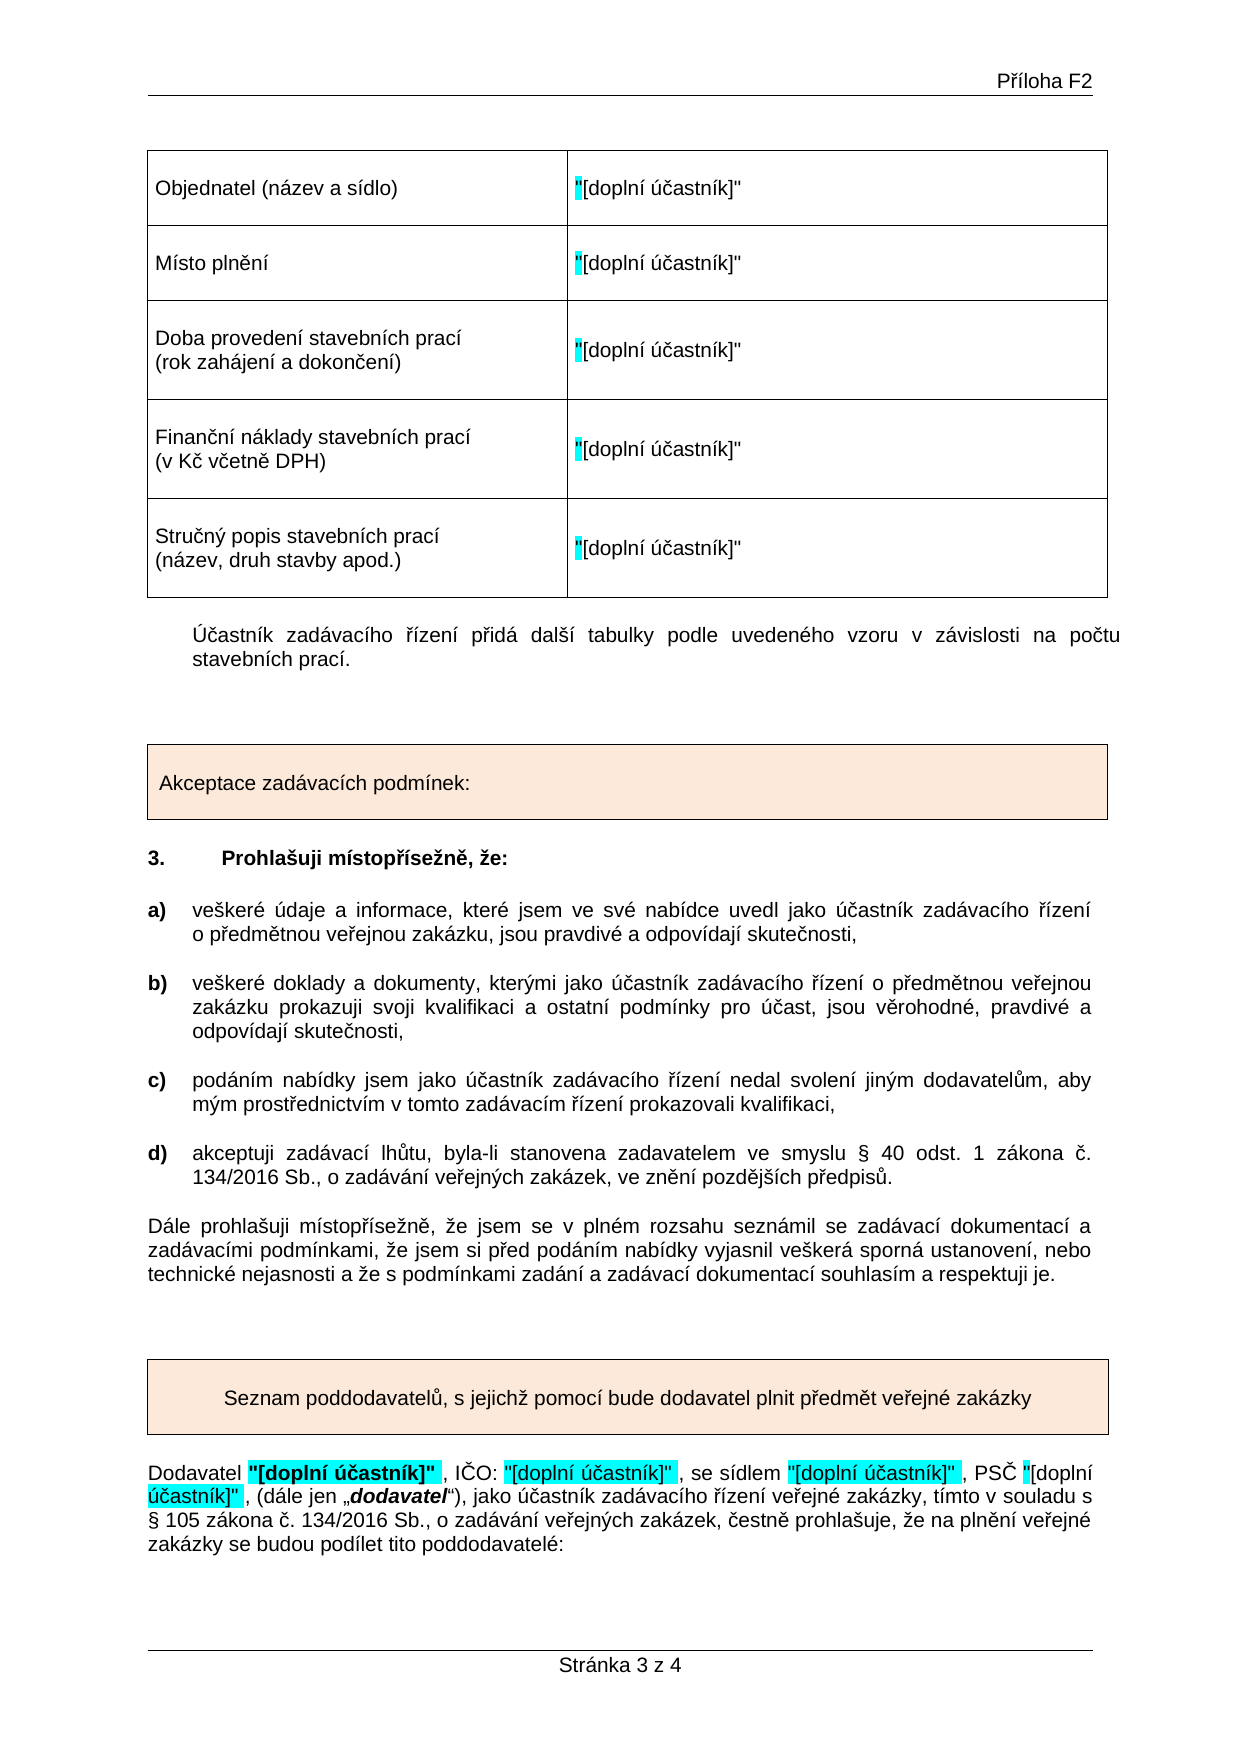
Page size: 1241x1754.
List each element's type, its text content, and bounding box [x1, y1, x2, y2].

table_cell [148, 400, 567, 498]
list veškeré doklady a dokumenty, kterými jako účastník zadávacího řízení o předmětnou veřejnou zakázku prokazuji svoji kvalifikaci a ostatní podmínky pro účast, jsou věrohodné, pravdivé a odpovídají skutečnosti, [148, 971, 1093, 1043]
table_cell [568, 301, 1107, 399]
table_cell [568, 400, 1107, 498]
table_header Seznam poddodavatelů, s jejichž pomocí bude dodavatel plnit předmět veřejné zakázky [148, 1360, 1108, 1434]
list akceptuji zadávací lhůtu, byla-li stanovena zadavatelem ve smyslu § 40 odst. 1 zákona č. 134/2016 Sb., o zadávání veřejných zakázek, ve znění pozdějších předpisů. [148, 1141, 1093, 1188]
list Účastník zadávacího řízení přidá další tabulky podle uvedeného vzoru v závislosti na počtu stavebních prací. [192, 623, 1122, 671]
table_cell Doba provedení stavebních prací (rok zahájení a dokončení) [148, 301, 567, 399]
table_header Akceptace zadávacích podmínek: [148, 745, 1107, 819]
table_cell Objednatel (název a sídlo) [148, 151, 567, 225]
text Dodavatel , IČO: , se sídlem , PSČ , (dále jen „dodavatel“), jako účastník zadávacího řízení veřejné zakázky, tímto v souladu s § 105 zákona č. 134/2016 Sb., o zadávání veřejných zakázek, čestně prohlašuje, že na plnění veřejné zakázky se budou podílet tito poddodavatelé: [148, 1460, 1093, 1556]
text Dále prohlašuji místopřísežně, že jsem se v plném rozsahu seznámil se zadávací dokumentací a zadávacími podmínkami, že jsem si před podáním nabídky vyjasnil veškerá sporná ustanovení, nebo technické nejasnosti a že s podmínkami zadání a zadávací dokumentací souhlasím a respektuji je. [148, 1213, 1093, 1285]
table_cell Místo plnění [148, 226, 567, 300]
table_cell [148, 499, 567, 597]
list Prohlašuji místopřísežně, že: [148, 845, 1093, 869]
list veškeré údaje a informace, které jsem ve své nabídce uvedl jako účastník zadávacího řízení o předmětnou veřejnou zakázku, jsou pravdivé a odpovídají skutečnosti, [148, 898, 1093, 946]
table_cell [568, 151, 1107, 225]
list podáním nabídky jsem jako účastník zadávacího řízení nedal svolení jiným dodavatelům, aby mým prostřednictvím v tomto zadávacím řízení prokazovali kvalifikaci, [148, 1068, 1093, 1116]
table_cell [568, 226, 1107, 300]
table_cell [568, 499, 1107, 597]
